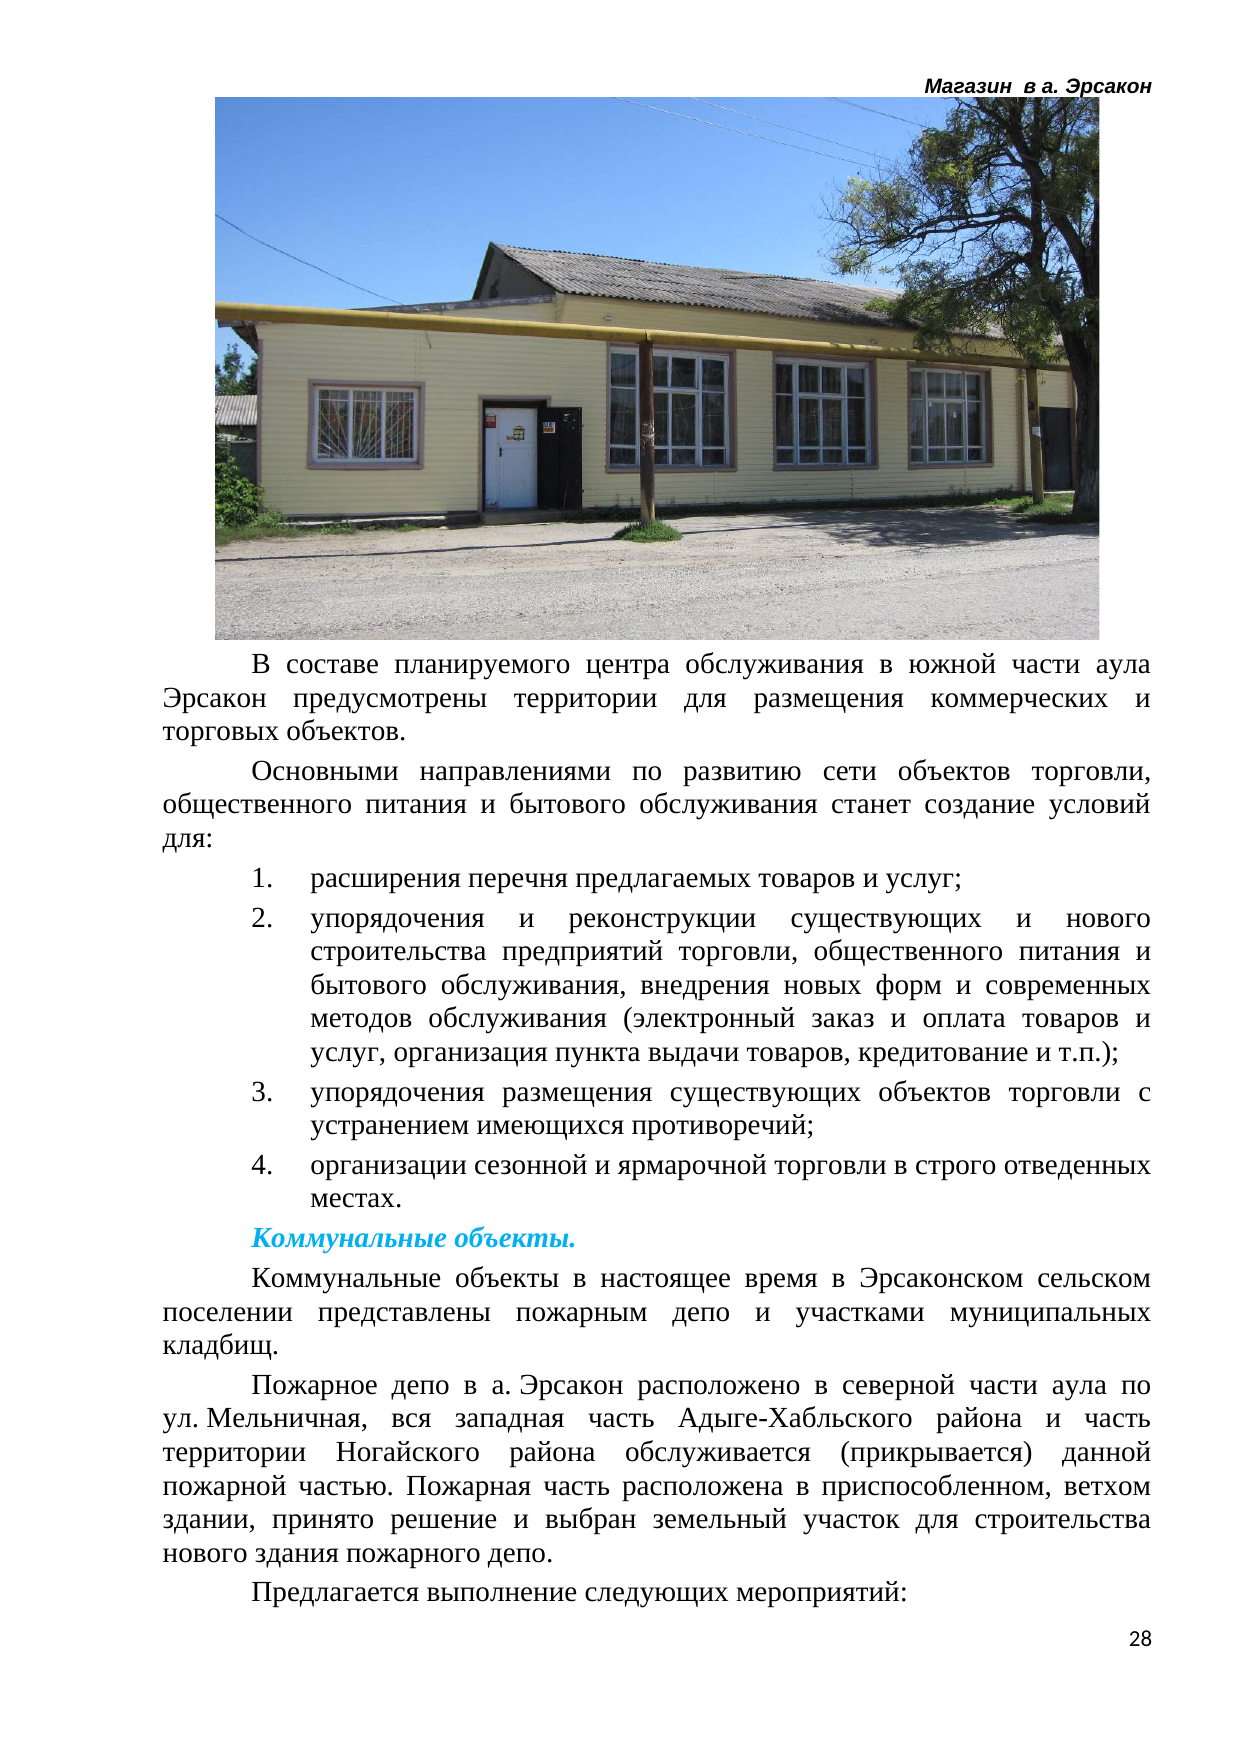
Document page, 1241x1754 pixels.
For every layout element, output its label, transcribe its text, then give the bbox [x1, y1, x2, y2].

text Коммунальные объекты в настоящее время в Эрсаконском сельском поселении представлены пожарным депо и участками муниципальных кладбищ. [162, 1260, 1152, 1361]
list упорядочения размещения существующих объектов торговли с устранением имеющихся противоречий; [251, 1074, 1152, 1141]
list организации сезонной и ярмарочной торговли в строго отведенных местах. [251, 1147, 1152, 1214]
text В составе планируемого центра обслуживания в южной части аула Эрсакон предусмотрены территории для размещения коммерческих и торговых объектов. [162, 646, 1152, 747]
text Коммунальные объекты. [251, 1220, 1152, 1254]
text Предлагается выполнение следующих мероприятий: [162, 1574, 1152, 1608]
picture [215, 97, 1100, 640]
text Магазин в а. Эрсакон [162, 74, 1152, 98]
list упорядочения и реконструкции существующих и нового строительства предприятий торговли, общественного питания и бытового обслуживания, внедрения новых форм и современных методов обслуживания (электронный заказ и оплата товаров и услуг, организация пункта выдачи товаров, кредитование и т.п.); [251, 900, 1152, 1067]
text Основными направлениями по развитию сети объектов торговли, общественного питания и бытового обслуживания станет создание условий для: [162, 753, 1152, 854]
text Пожарное депо в а. Эрсакон расположено в северной части аула по ул. Мельничная, вся западная часть Адыге-Хабльского района и часть территории Ногайского района обслуживается (прикрывается) данной пожарной частью. Пожарная часть расположена в приспособленном, ветхом здании, принято решение и выбран земельный участок для строительства нового здания пожарного депо. [162, 1367, 1152, 1568]
list расширения перечня предлагаемых товаров и услуг; [251, 860, 1152, 893]
